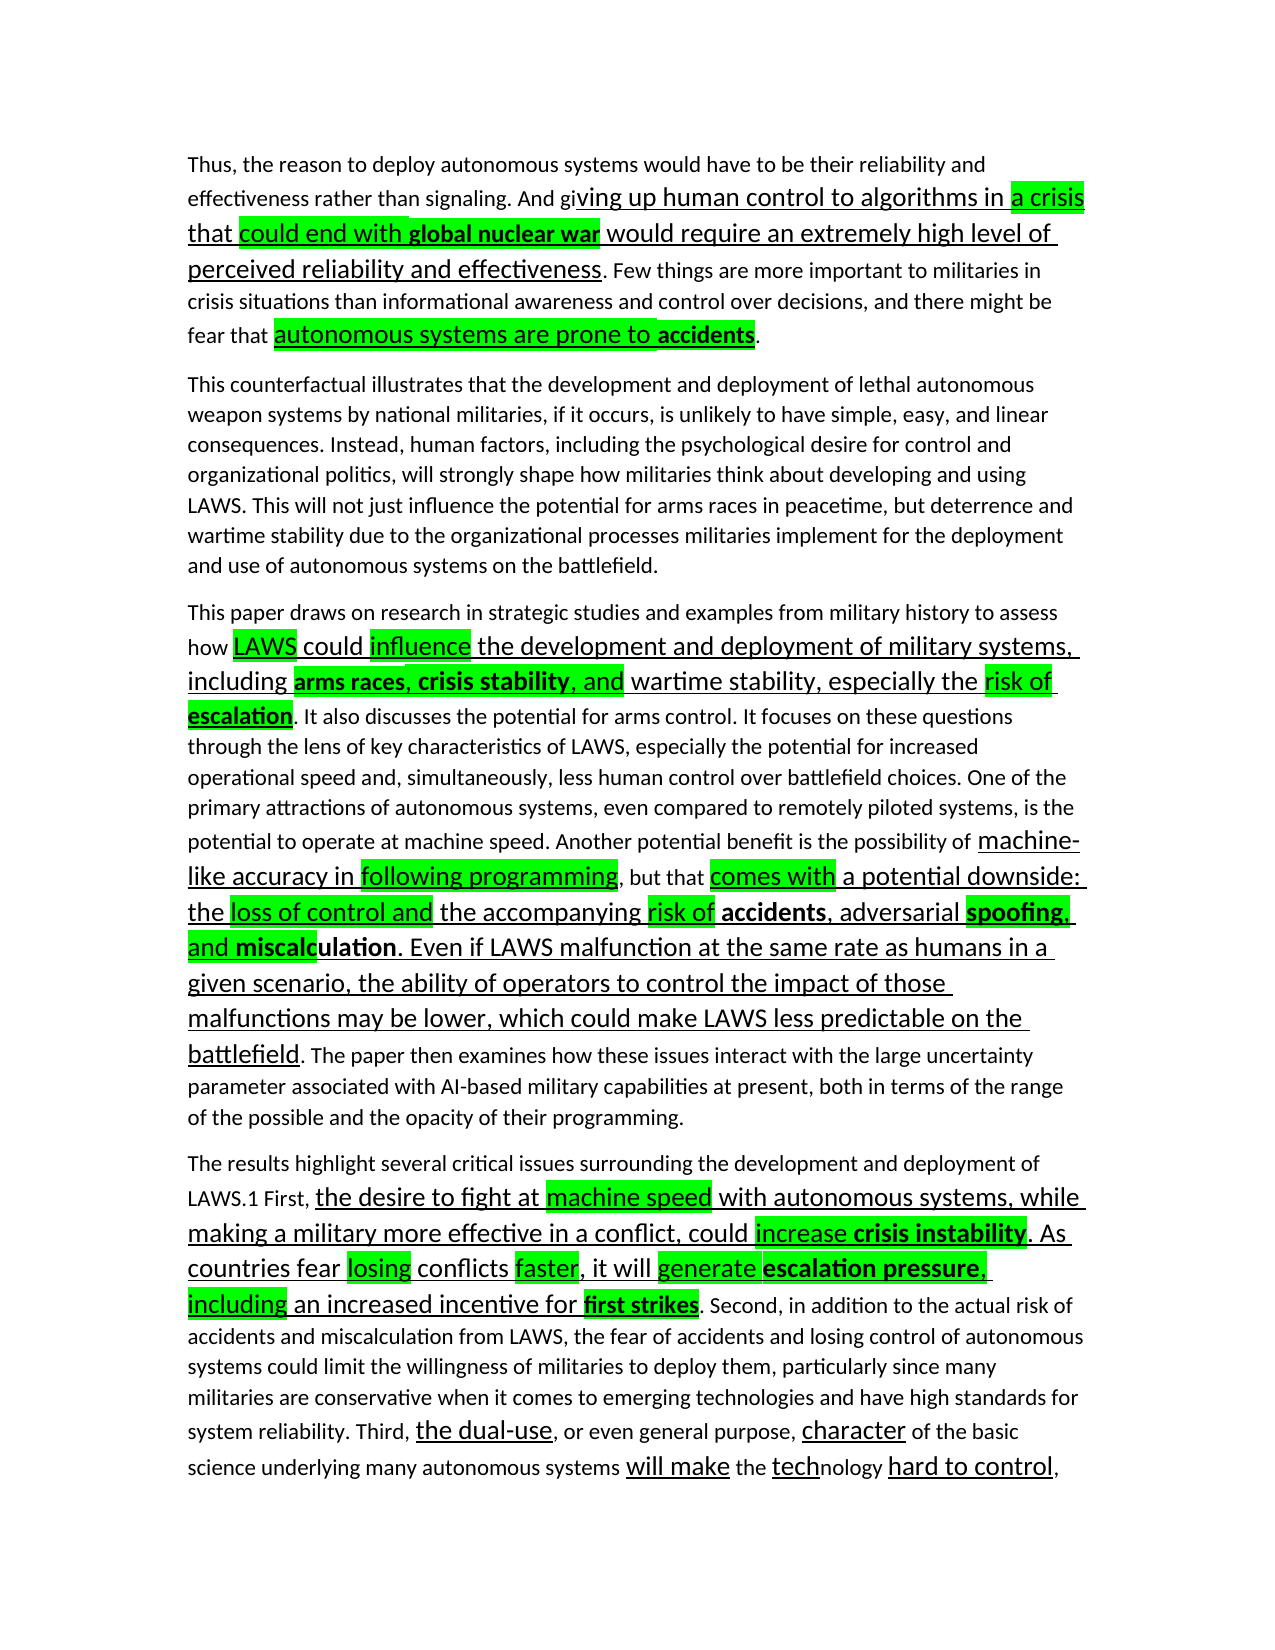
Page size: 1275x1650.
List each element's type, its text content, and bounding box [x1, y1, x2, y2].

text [187, 1149, 1087, 1482]
text Thus, the reason to deploy autonomous systems would have to be their reliability and effectiveness rather than signaling. And giving up human control to algorithms in a crisis that could end with global nuclear war would require an extremely high level of perceived reliability and effectiveness. Few things are more important to militaries in crisis situations than informational awareness and control over decisions, and there might be fear that autonomous systems are prone to accidents. [187, 150, 1087, 351]
text This paper draws on research in strategic studies and examples from military history to assess how LAWS could influence the development and deployment of military systems, including arms races, crisis stability, and wartime stability, especially the risk of escalation. It also discusses the potential for arms control. It focuses on these questions through the lens of key characteristics of LAWS, especially the potential for increased operational speed and, simultaneously, less human control over battlefield choices. One of the primary attractions of autonomous systems, even compared to remotely piloted systems, is the potential to operate at machine speed. Another potential benefit is the possibility of machine-like accuracy in following programming, but that comes with a potential downside: the loss of control and the accompanying risk of accidents, adversarial spoofing, and miscalculation. Even if LAWS malfunction at the same rate as humans in a given scenario, the ability of operators to control the impact of those malfunctions may be lower, which could make LAWS less predictable on the battlefield. The paper then examines how these issues interact with the large uncertainty parameter associated with AI-based military capabilities at present, both in terms of the range of the possible and the opacity of their programming. [187, 598, 1087, 1131]
text This counterfactual illustrates that the development and deployment of lethal autonomous weapon systems by national militaries, if it occurs, is unlikely to have simple, easy, and linear consequences. Instead, human factors, including the psychological desire for control and organizational politics, will strongly shape how militaries think about developing and using LAWS. This will not just influence the potential for arms races in peacetime, but deterrence and wartime stability due to the organizational processes militaries implement for the deployment and use of autonomous systems on the battlefield. [187, 370, 1087, 579]
